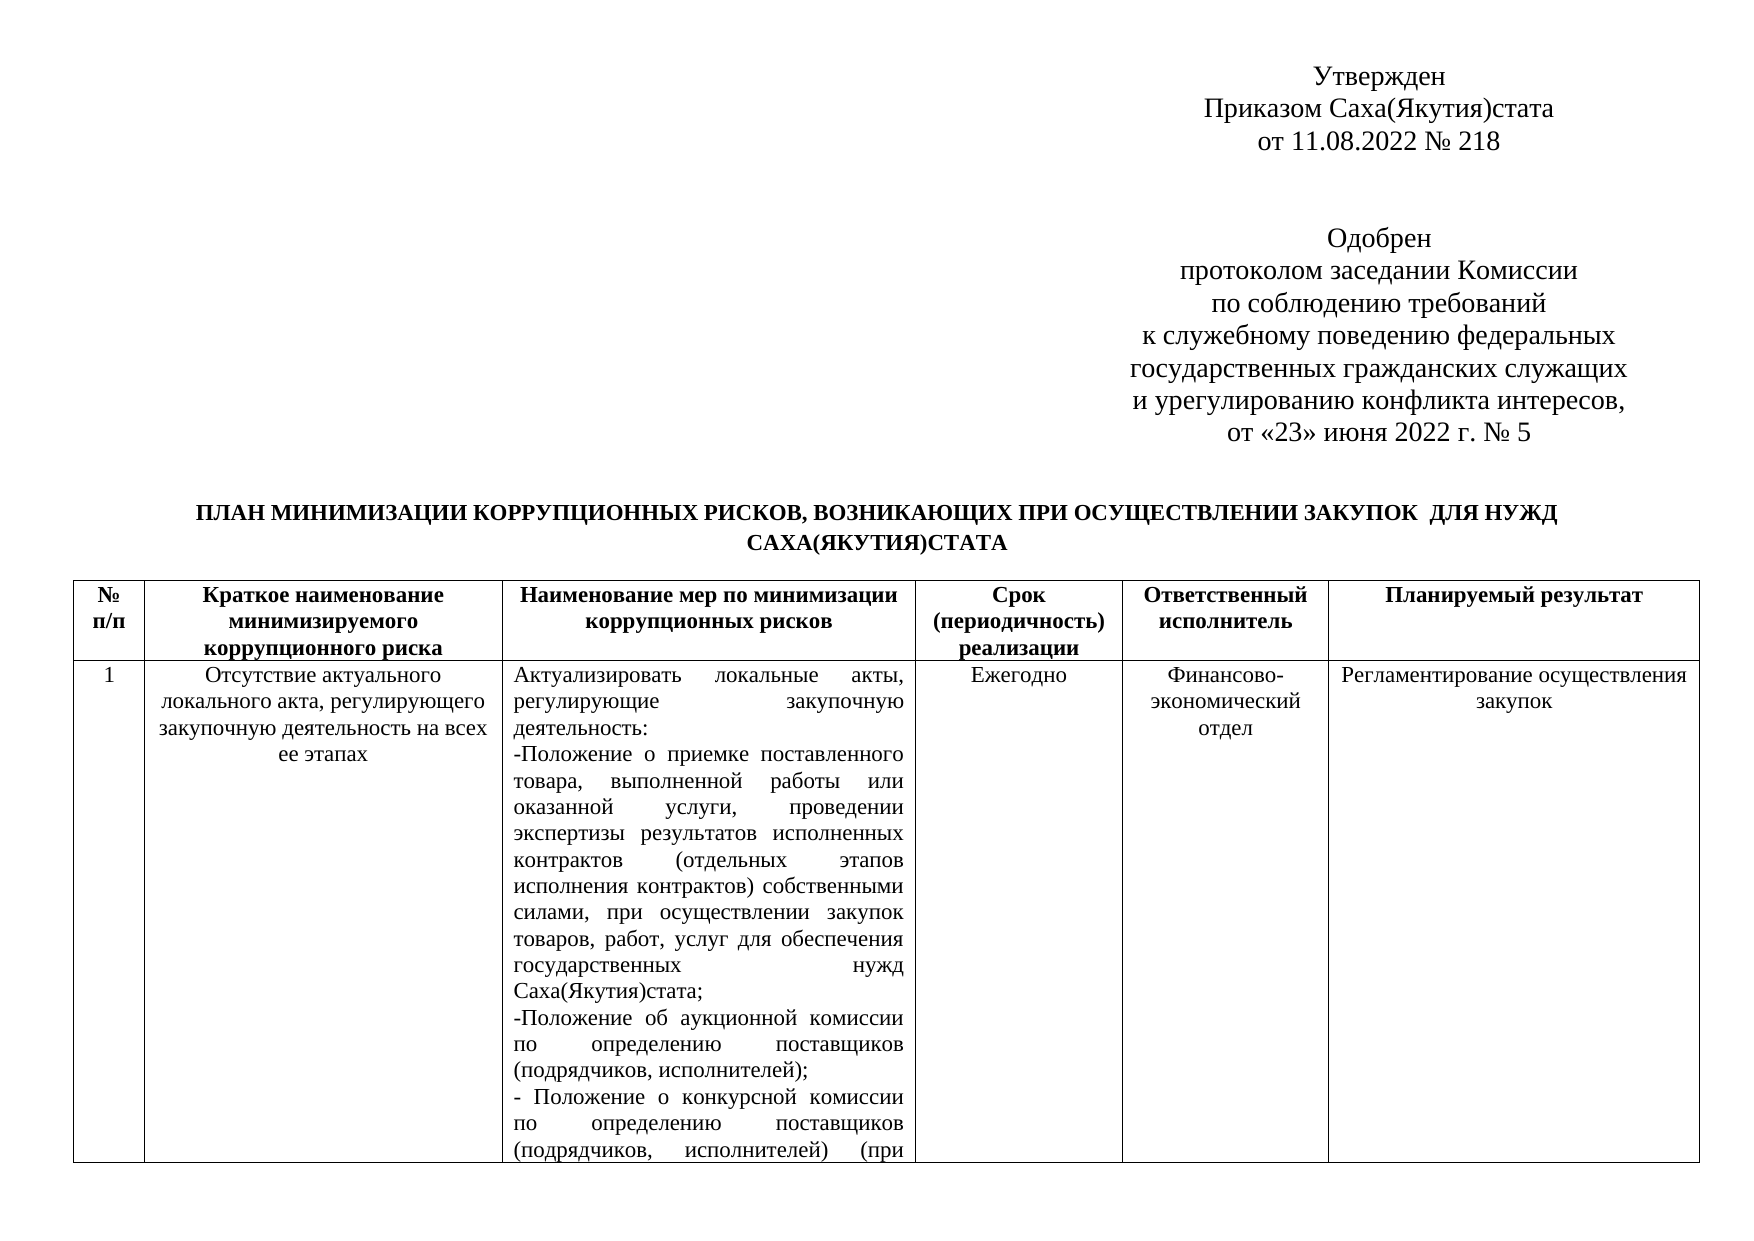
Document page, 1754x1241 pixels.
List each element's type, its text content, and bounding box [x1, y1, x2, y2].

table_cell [503, 661, 915, 1162]
text Утвержден [1122, 59, 1636, 91]
text протоколом заседании Комиссии [1122, 253, 1636, 286]
table_cell Ежегодно [916, 661, 1122, 1162]
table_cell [1123, 661, 1328, 1162]
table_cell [1329, 661, 1699, 1162]
table_header Краткое наименование минимизируемого коррупционного риска [145, 581, 502, 660]
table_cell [145, 661, 502, 1162]
text ПЛАН МИНИМИЗАЦИИ КОРРУПЦИОННЫХ РИСКОВ, ВОЗНИКАЮЩИХ ПРИ ОСУЩЕСТВЛЕНИИ ЗАКУПОК ДЛЯ НУЖД САХА(ЯКУТИЯ)СТАТА [118, 499, 1636, 555]
table_header № п/п [74, 581, 144, 660]
text от 11.08.2022 № 218 [1122, 124, 1636, 156]
table_header Наименование мер по минимизации коррупционных рисков [503, 581, 915, 660]
table_header Ответственный исполнитель [1123, 581, 1328, 660]
text по соблюдению требований [1122, 286, 1636, 318]
text государственных гражданских служащих [1122, 351, 1636, 383]
text Одобрен [1122, 221, 1636, 253]
text к служебному поведению федеральных [1122, 318, 1636, 351]
table_cell 1 [74, 661, 144, 1162]
table_header Планируемый результат [1329, 581, 1699, 660]
table_header Срок (периодичность) реализации [916, 581, 1122, 660]
text Приказом Саха(Якутия)стата [1122, 91, 1636, 124]
text от «23» июня 2022 г. № 5 [1122, 415, 1636, 448]
text и урегулированию конфликта интересов, [1122, 383, 1636, 415]
